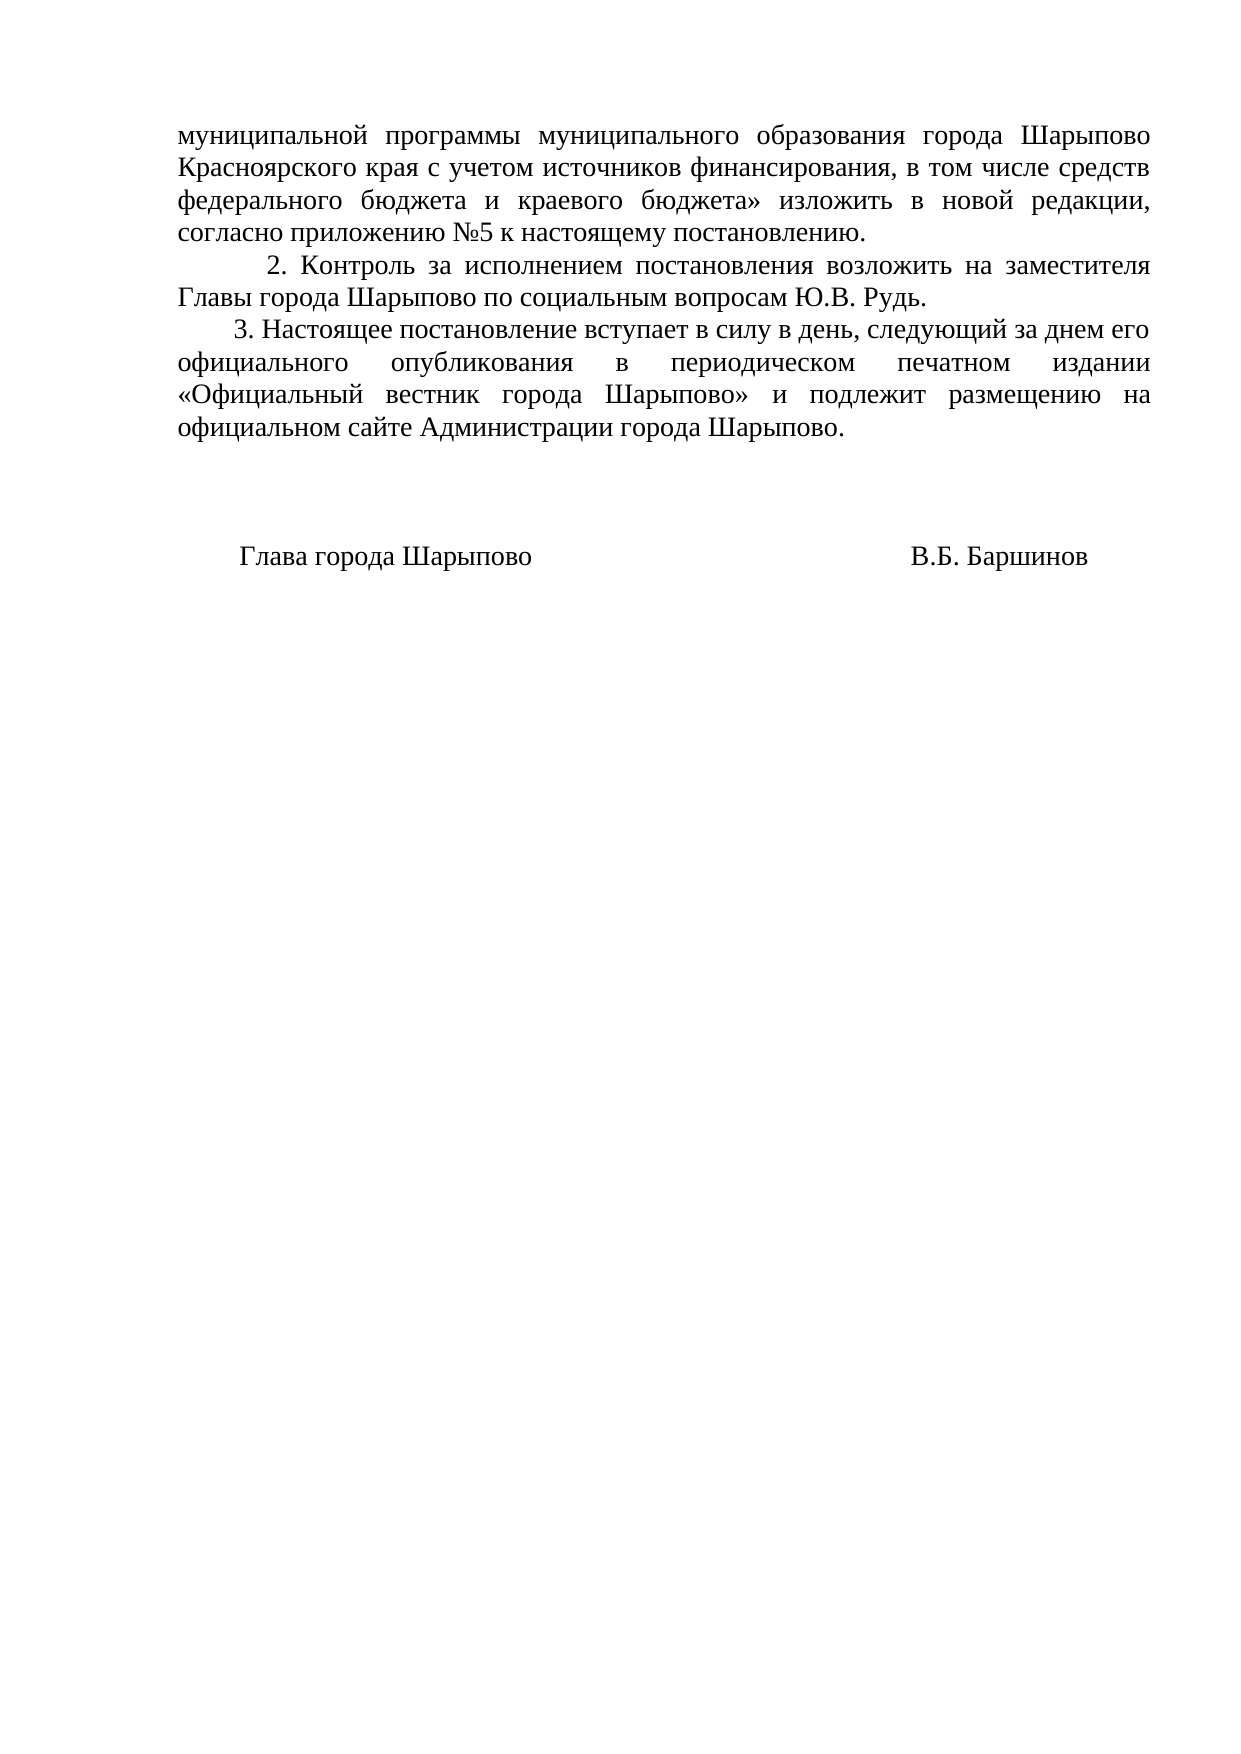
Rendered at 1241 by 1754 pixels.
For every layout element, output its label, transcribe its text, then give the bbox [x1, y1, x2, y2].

text 2. Контроль за исполнением постановления возложить на заместителя Главы города Шарыпово по социальным вопросам Ю.В. Рудь. [177, 248, 1152, 312]
text Глава города Шарыпово В.Б. Баршинов [177, 539, 1152, 572]
text 3. Настоящее постановление вступает в силу в день, следующий за днем его официального опубликования в периодическом печатном издании «Официальный вестник города Шарыпово» и подлежит размещению на официальном сайте Администрации города Шарыпово. [177, 312, 1152, 442]
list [177, 118, 1152, 248]
